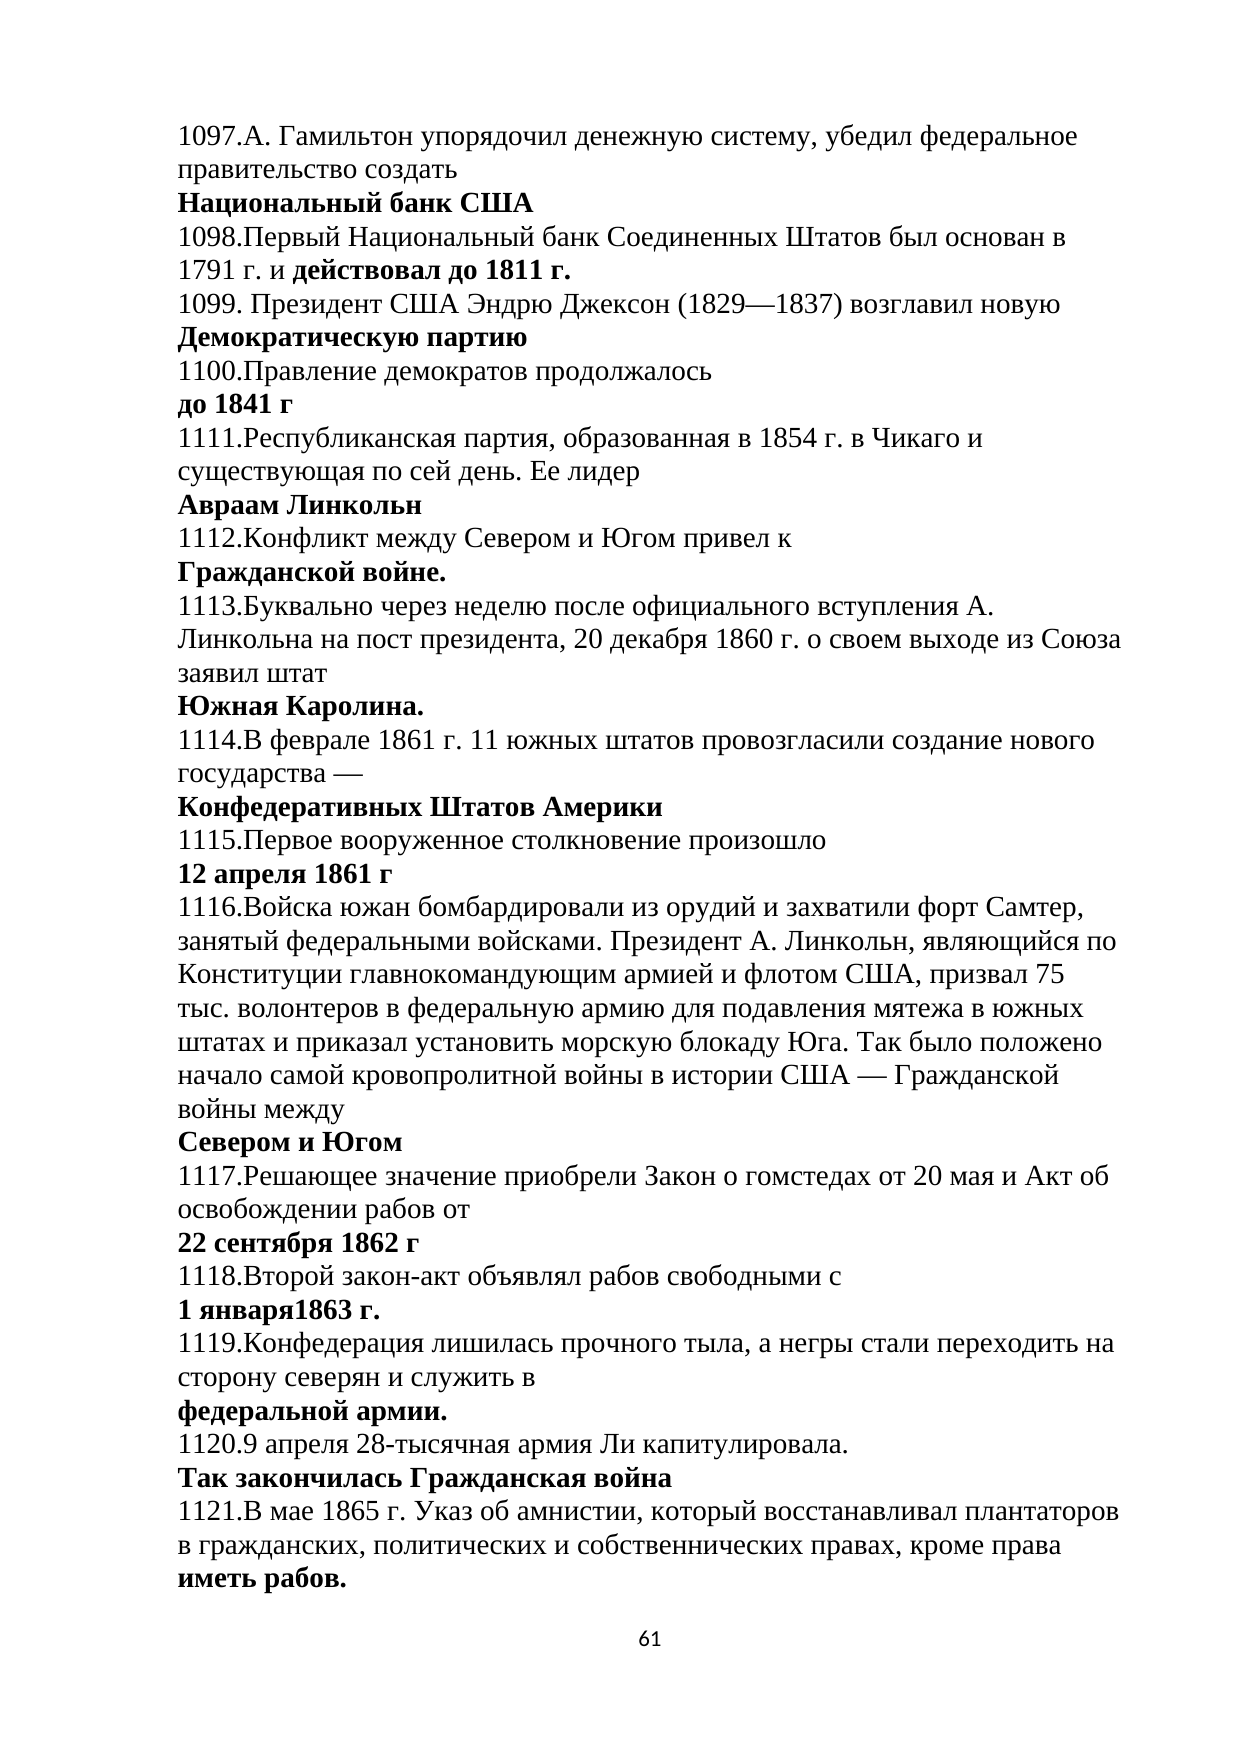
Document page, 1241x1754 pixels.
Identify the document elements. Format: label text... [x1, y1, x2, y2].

text 1097.А. Гамильтон упорядочил денежную систему, убедил федеральное правительство создать [177, 118, 1122, 185]
text 1100.Правление демократов продолжалось [177, 353, 1122, 386]
text 1111.Республиканская партия, образованная в . в Чикаго и существующая по сей день. Ее лидер [177, 420, 1122, 487]
text 1116.Войска южан бомбардировали из орудий и захватили форт Самтер, занятый федеральными войсками. Президент А. Линкольн, являющийся по Конституции главнокомандующим армией и флотом США, призвал 75 тыс. волонтеров в федеральную армию для подавления мятежа в южных штатах и приказал установить морскую блокаду Юга. Так было положено начало самой кровопролитной войны в истории США — Гражданской войны между [177, 889, 1122, 1124]
text Севером и Югом [177, 1124, 1122, 1158]
text Южная Каролина. [177, 688, 1122, 722]
text 1119.Конфедерация лишилась прочного тыла, а негры стали переходить на сторону северян и служить в [177, 1326, 1122, 1393]
text Национальный банк США [177, 185, 1122, 219]
text 1098.Первый Национальный банк Соединенных Штатов был основан в . и действовал до . [177, 219, 1122, 286]
text 12 апреля [177, 856, 1122, 889]
text 1121.В мае . Указ об амнистии, который восстанавливал плантаторов в гражданских, политических и собственнических правах, кроме права [177, 1493, 1122, 1560]
text иметь рабов. [177, 1560, 1122, 1594]
text 1120.9 апреля 28-тысячная армия Ли капитулировала. [177, 1426, 1122, 1460]
text 1112.Конфликт между Севером и Югом привел к [177, 521, 1122, 554]
text Так закончилась Гражданская война [177, 1460, 1122, 1493]
text до [177, 386, 1122, 420]
text 1099. Президент США Эндрю Джексон (1829—1837) возглавил новую Демократическую партию [177, 286, 1122, 353]
text 22 сентября [177, 1225, 1122, 1258]
text Гражданской войне. [177, 554, 1122, 588]
text федеральной армии. [177, 1393, 1122, 1426]
text 1118.Второй закон-акт объявлял рабов свободными с [177, 1258, 1122, 1292]
text 1114.В феврале . 11 южных штатов провозгласили создание нового государства — [177, 722, 1122, 789]
text Авраам Линкольн [177, 487, 1122, 521]
text 1115.Первое вооруженное столкновение произошло [177, 822, 1122, 856]
text Конфедеративных Штатов Америки [177, 789, 1122, 822]
text 1 января1863 г. [177, 1292, 1122, 1326]
text 1113.Буквально через неделю после официального вступления А. Линкольна на пост президента, 20 декабря . о своем выходе из Союза заявил штат [177, 588, 1122, 688]
text 1117.Решающее значение приобрели Закон о гомстедах от 20 мая и Акт об освобождении рабов от [177, 1158, 1122, 1225]
